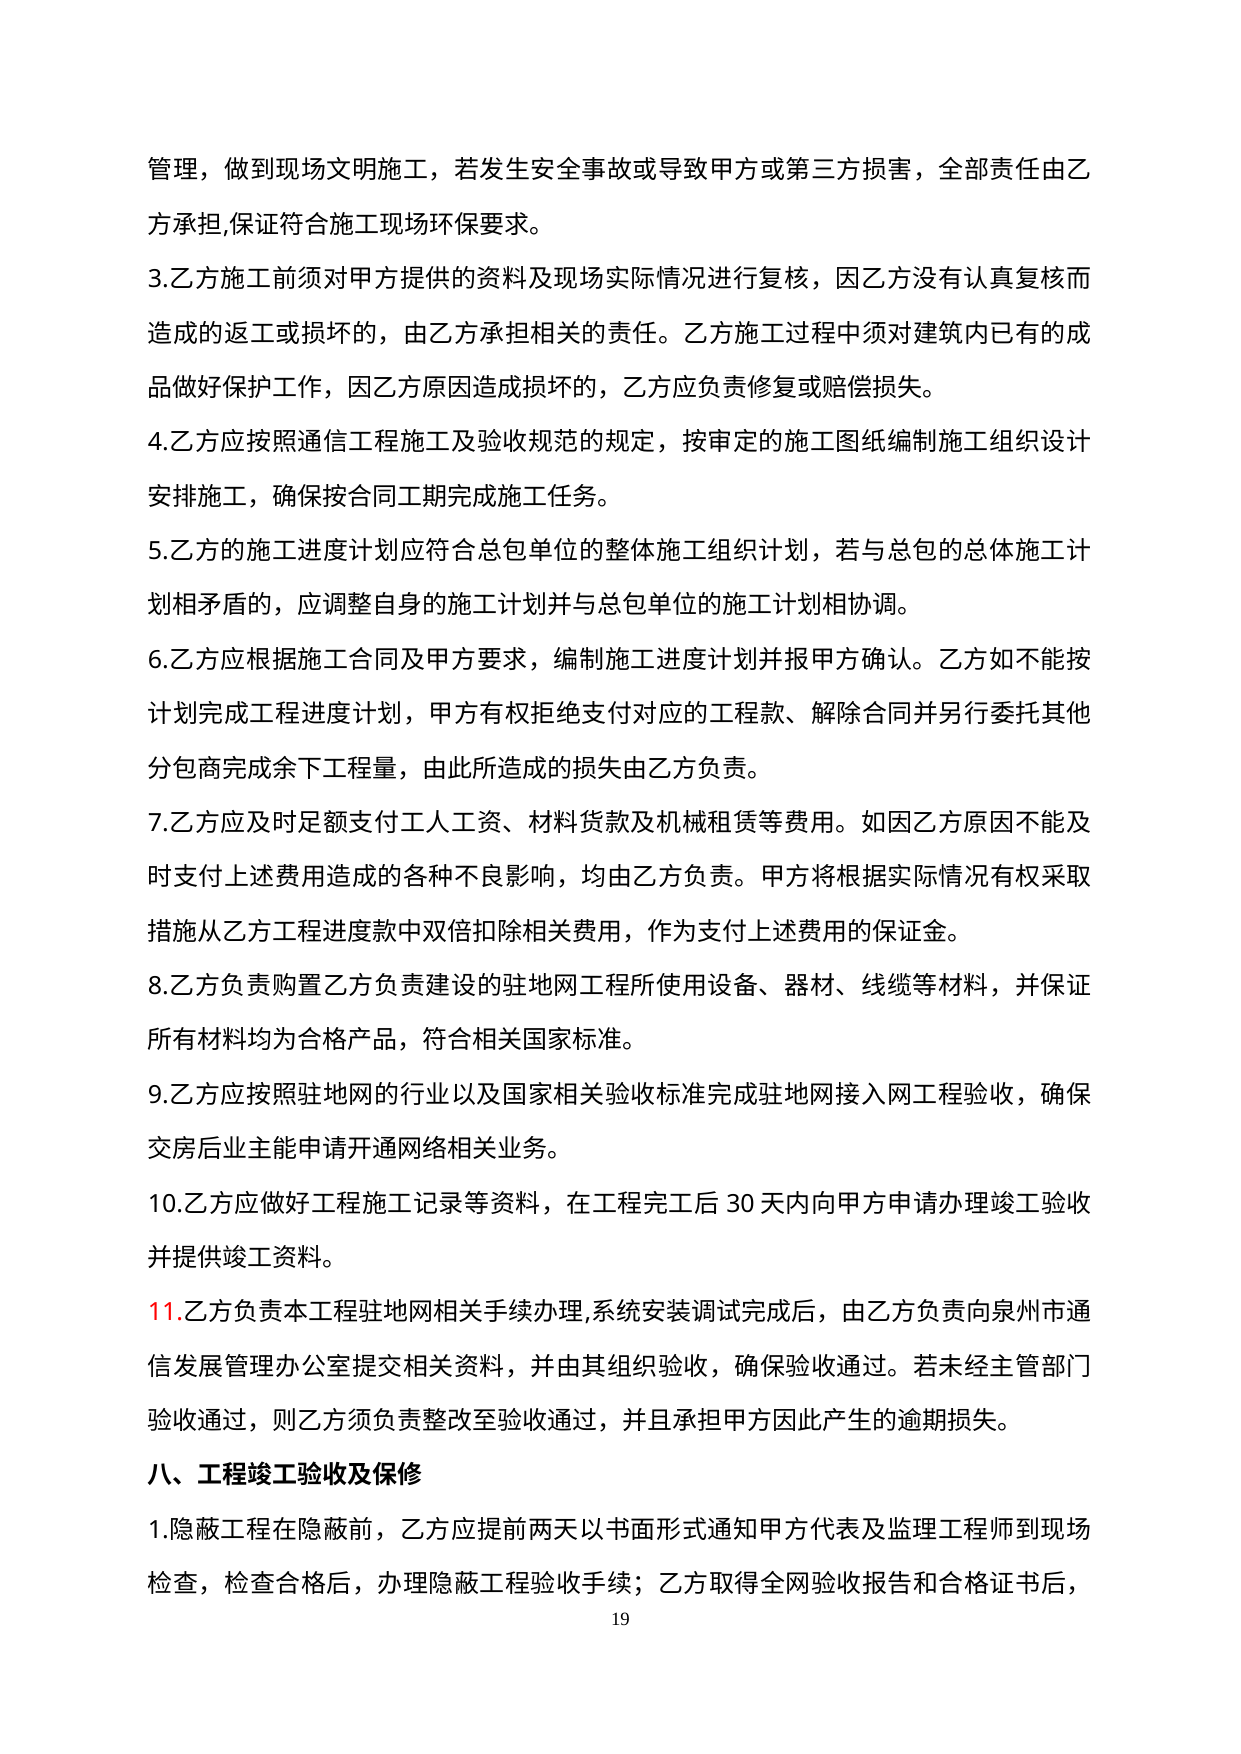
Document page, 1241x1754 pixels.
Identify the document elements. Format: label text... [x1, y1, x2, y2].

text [148, 150, 1092, 241]
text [148, 1509, 1092, 1600]
text 八、工程竣工验收及保修 [148, 1455, 1092, 1491]
text 8.乙方负责购置乙方负责建设的驻地网工程所使用设备、器材、线缆等材料，并保证所有材料均为合格产品，符合相关国家标准。 [148, 966, 1092, 1056]
text 9.乙方应按照驻地网的行业以及国家相关验收标准完成驻地网接入网工程验收，确保交房后业主能申请开通网络相关业务。 [148, 1074, 1092, 1165]
text 3.乙方施工前须对甲方提供的资料及现场实际情况进行复核，因乙方没有认真复核而造成的返工或损坏的，由乙方承担相关的责任。乙方施工过程中须对建筑内已有的成品做好保护工作，因乙方原因造成损坏的，乙方应负责修复或赔偿损失。 [148, 259, 1092, 404]
text 6.乙方应根据施工合同及甲方要求，编制施工进度计划并报甲方确认。乙方如不能按计划完成工程进度计划，甲方有权拒绝支付对应的工程款、解除合同并另行委托其他分包商完成余下工程量，由此所造成的损失由乙方负责。 [148, 639, 1092, 784]
text 4.乙方应按照通信工程施工及验收规范的规定，按审定的施工图纸编制施工组织设计安排施工，确保按合同工期完成施工任务。 [148, 422, 1092, 512]
text 7.乙方应及时足额支付工人工资、材料货款及机械租赁等费用。如因乙方原因不能及时支付上述费用造成的各种不良影响，均由乙方负责。甲方将根据实际情况有权采取措施从乙方工程进度款中双倍扣除相关费用，作为支付上述费用的保证金。 [148, 802, 1092, 947]
text 11.乙方负责本工程驻地网相关手续办理,系统安装调试完成后，由乙方负责向泉州市通信发展管理办公室提交相关资料，并由其组织验收，确保验收通过。若未经主管部门验收通过，则乙方须负责整改至验收通过，并且承担甲方因此产生的逾期损失。 [148, 1292, 1092, 1437]
text 5.乙方的施工进度计划应符合总包单位的整体施工组织计划，若与总包的总体施工计划相矛盾的，应调整自身的施工计划并与总包单位的施工计划相协调。 [148, 531, 1092, 621]
text 10.乙方应做好工程施工记录等资料，在工程完工后30天内向甲方申请办理竣工验收并提供竣工资料。 [148, 1183, 1092, 1274]
